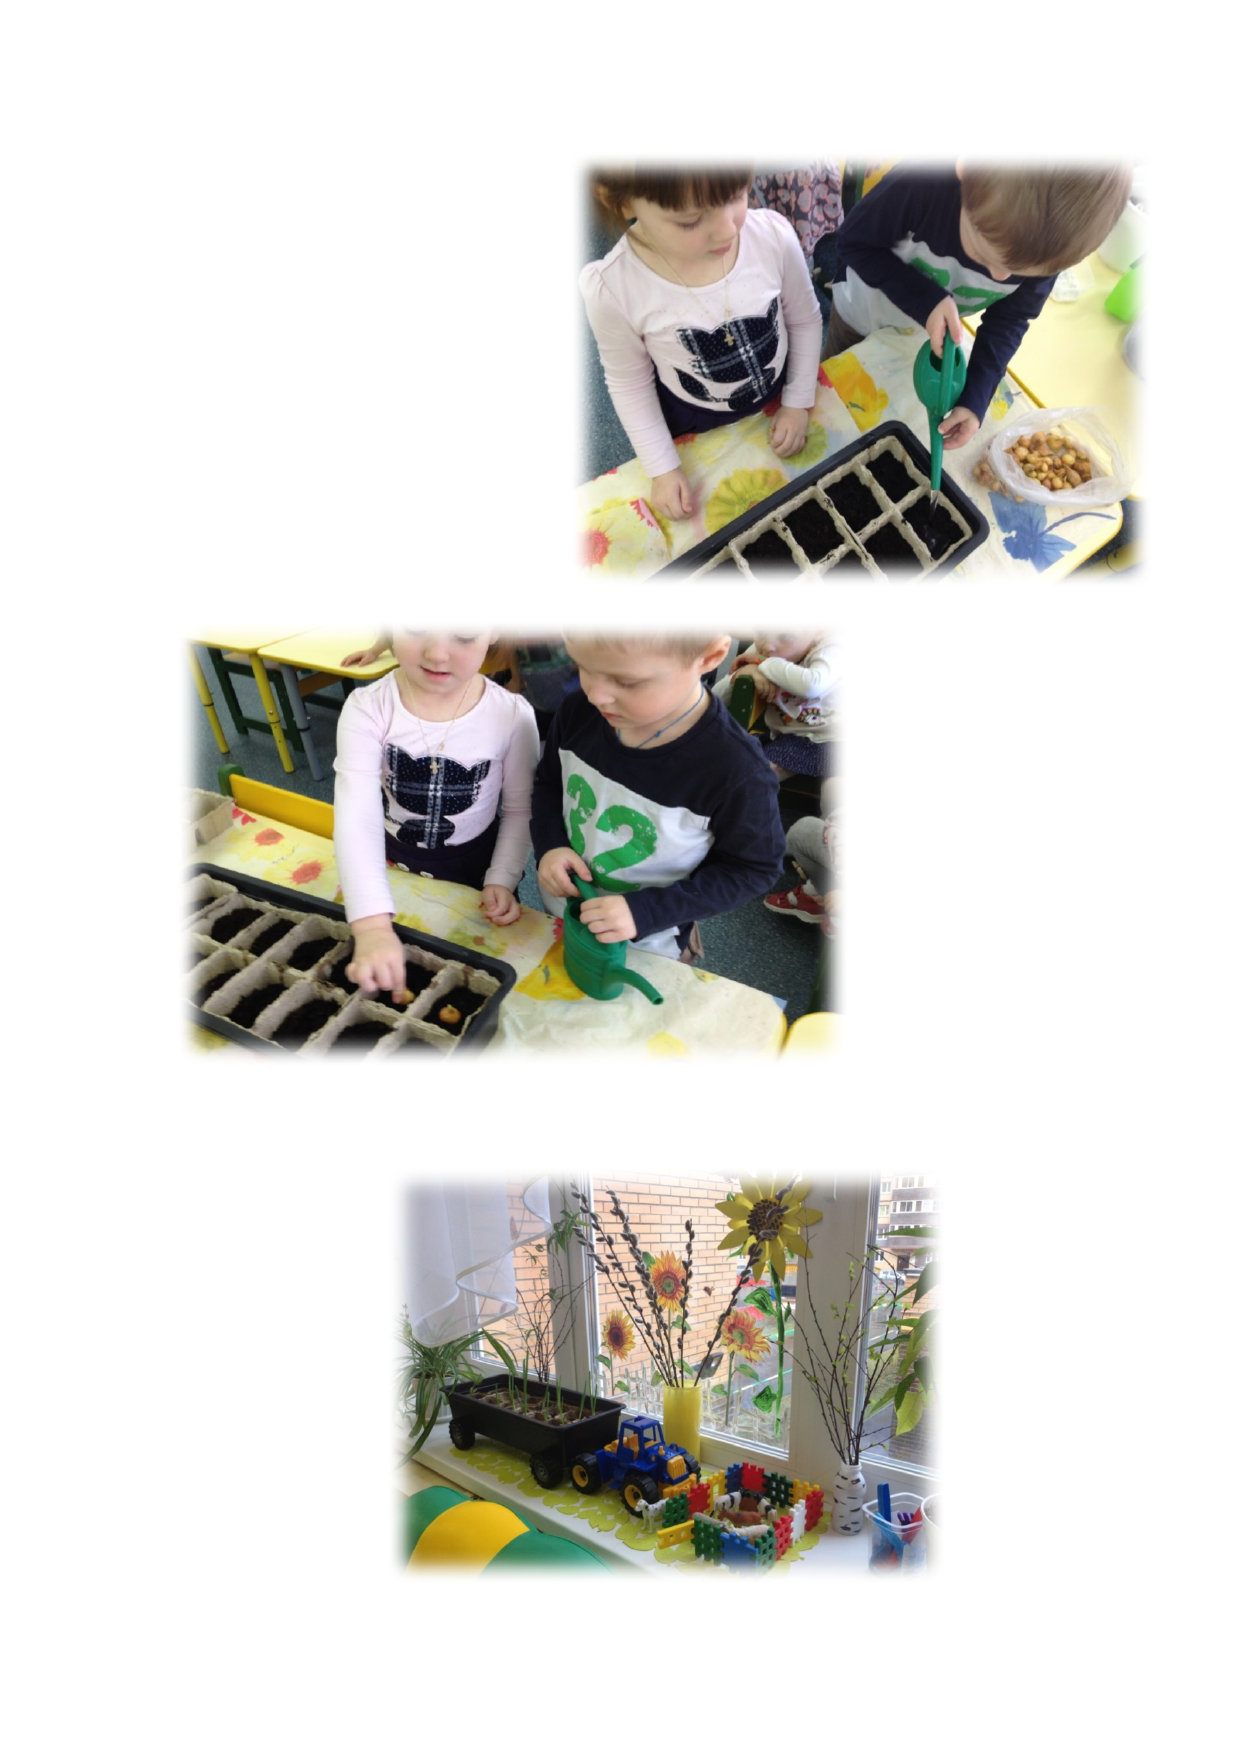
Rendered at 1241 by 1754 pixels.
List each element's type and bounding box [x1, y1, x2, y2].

picture [417, 1196, 915, 1554]
picture [599, 180, 1123, 559]
picture [206, 649, 820, 1038]
